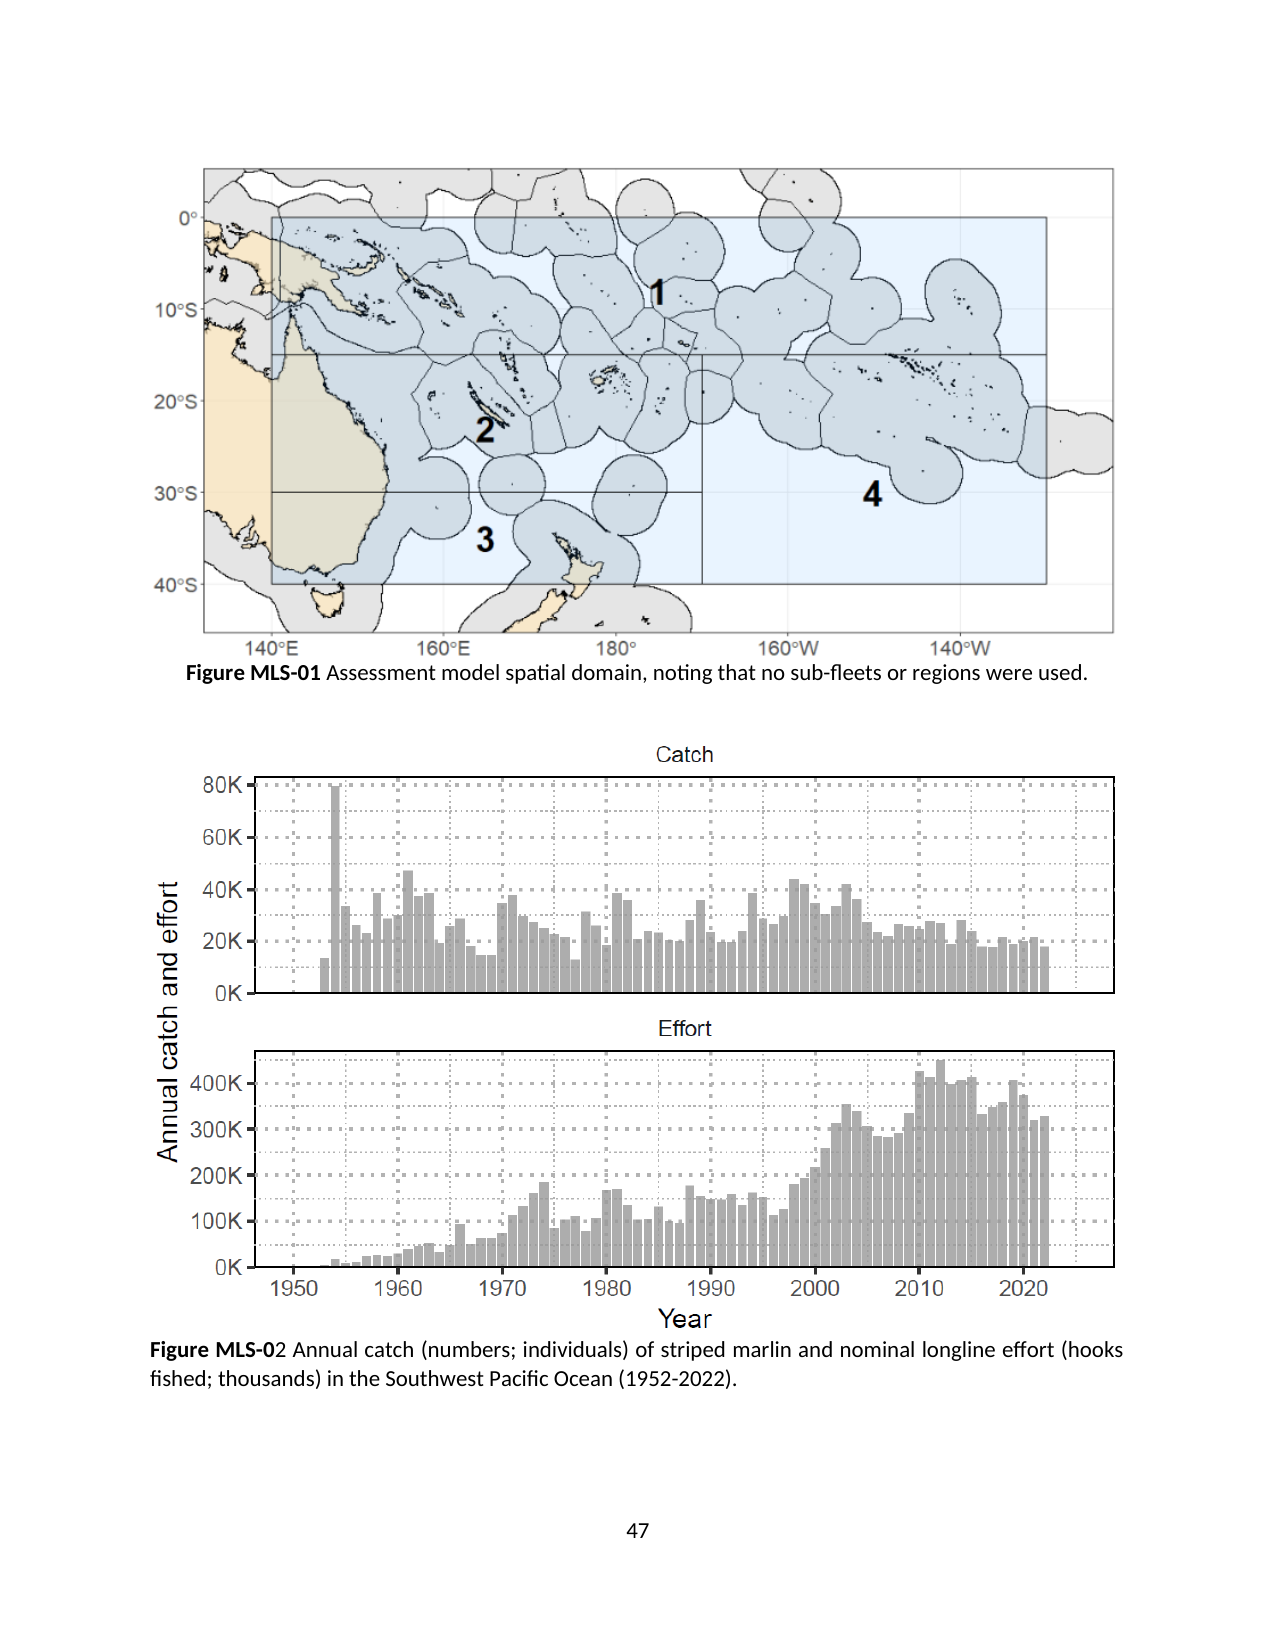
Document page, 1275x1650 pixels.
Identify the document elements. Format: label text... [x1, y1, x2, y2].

text Figure MLS-01 Assessment model spatial domain, noting that no sub-fleets or regions were used. [150, 658, 1125, 686]
text Figure MLS-02 Annual catch (numbers; individuals) of striped marlin and nominal longline effort (hooks fished; thousands) in the Southwest Pacific Ocean (1952-2022). [150, 1336, 1125, 1392]
picture [150, 150, 1125, 658]
picture [150, 742, 1125, 1336]
